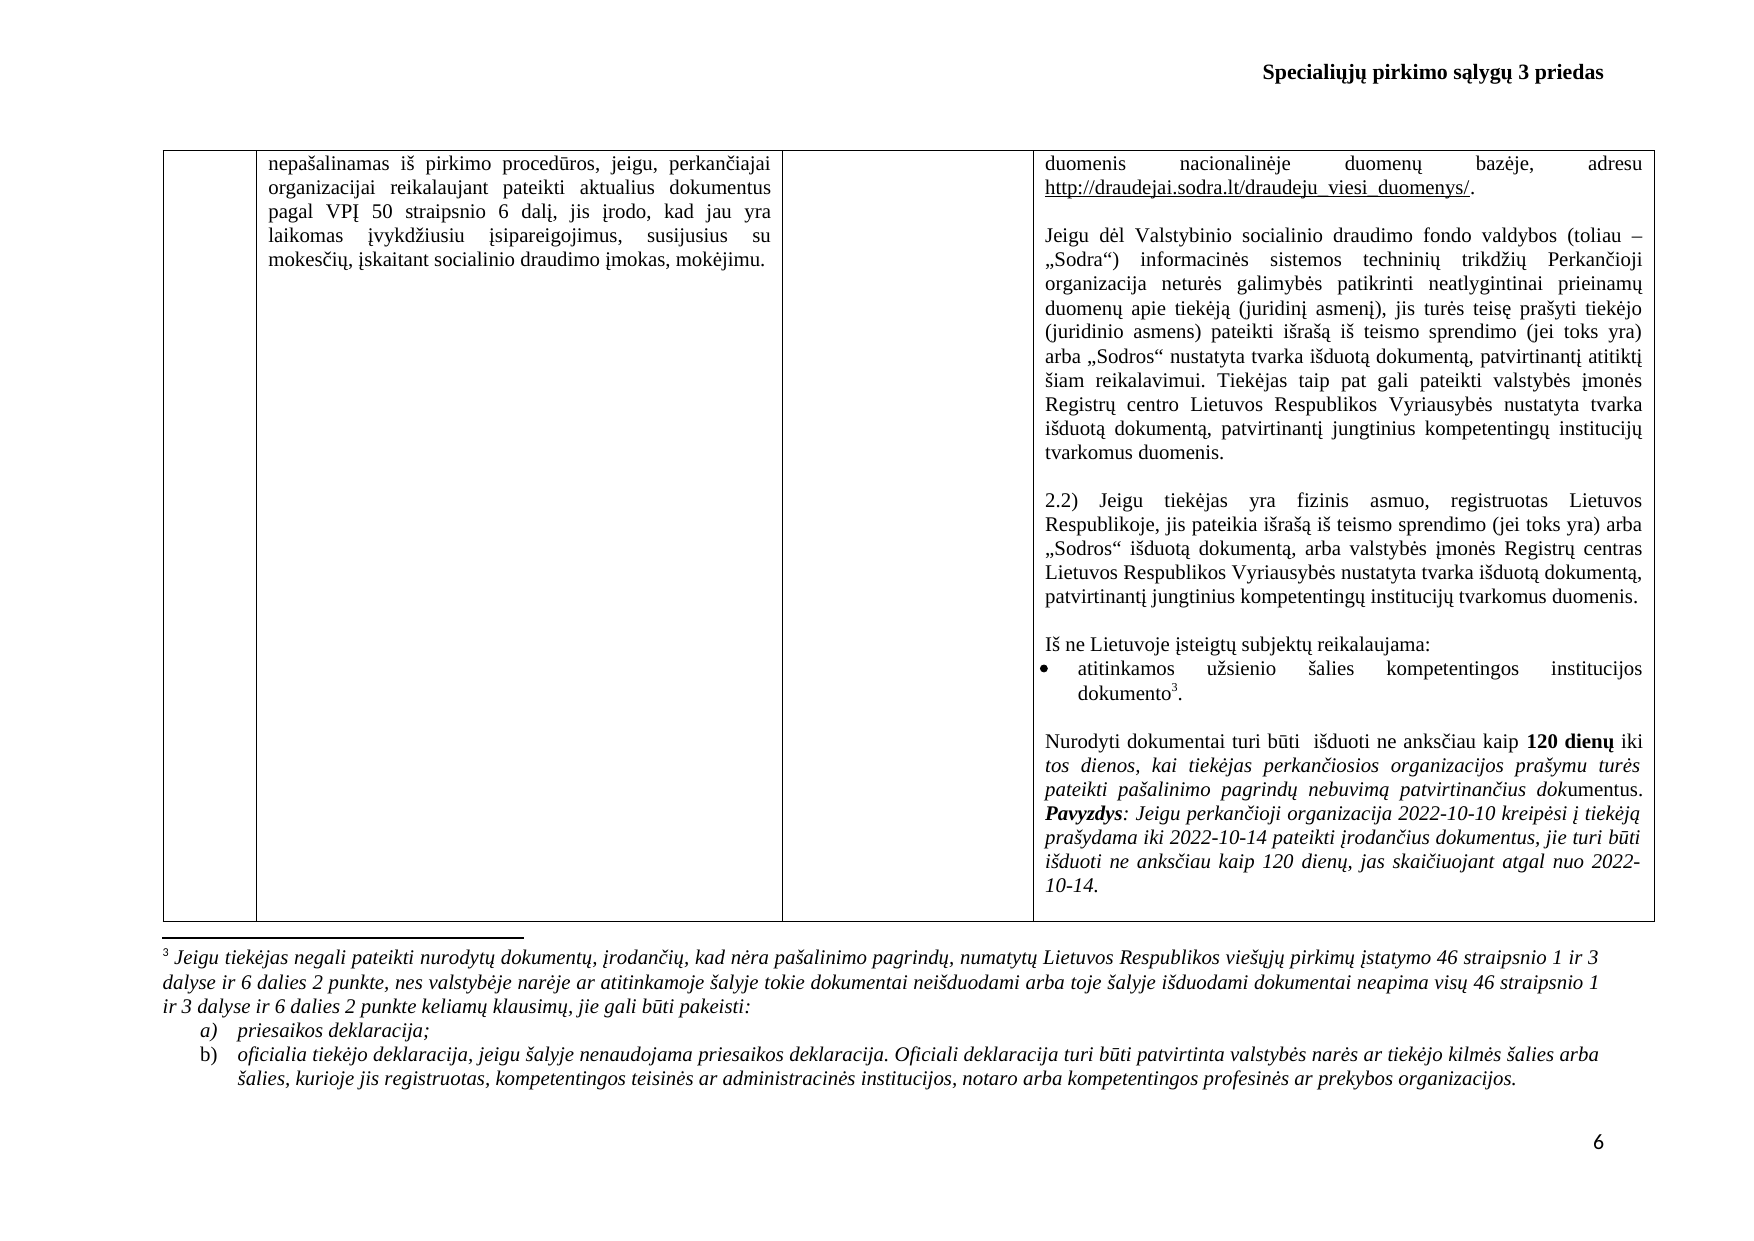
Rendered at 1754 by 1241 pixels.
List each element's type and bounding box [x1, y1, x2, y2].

table_cell [783, 151, 1033, 921]
table_cell [164, 151, 256, 921]
table_cell [1034, 151, 1654, 921]
table_cell [257, 151, 782, 921]
